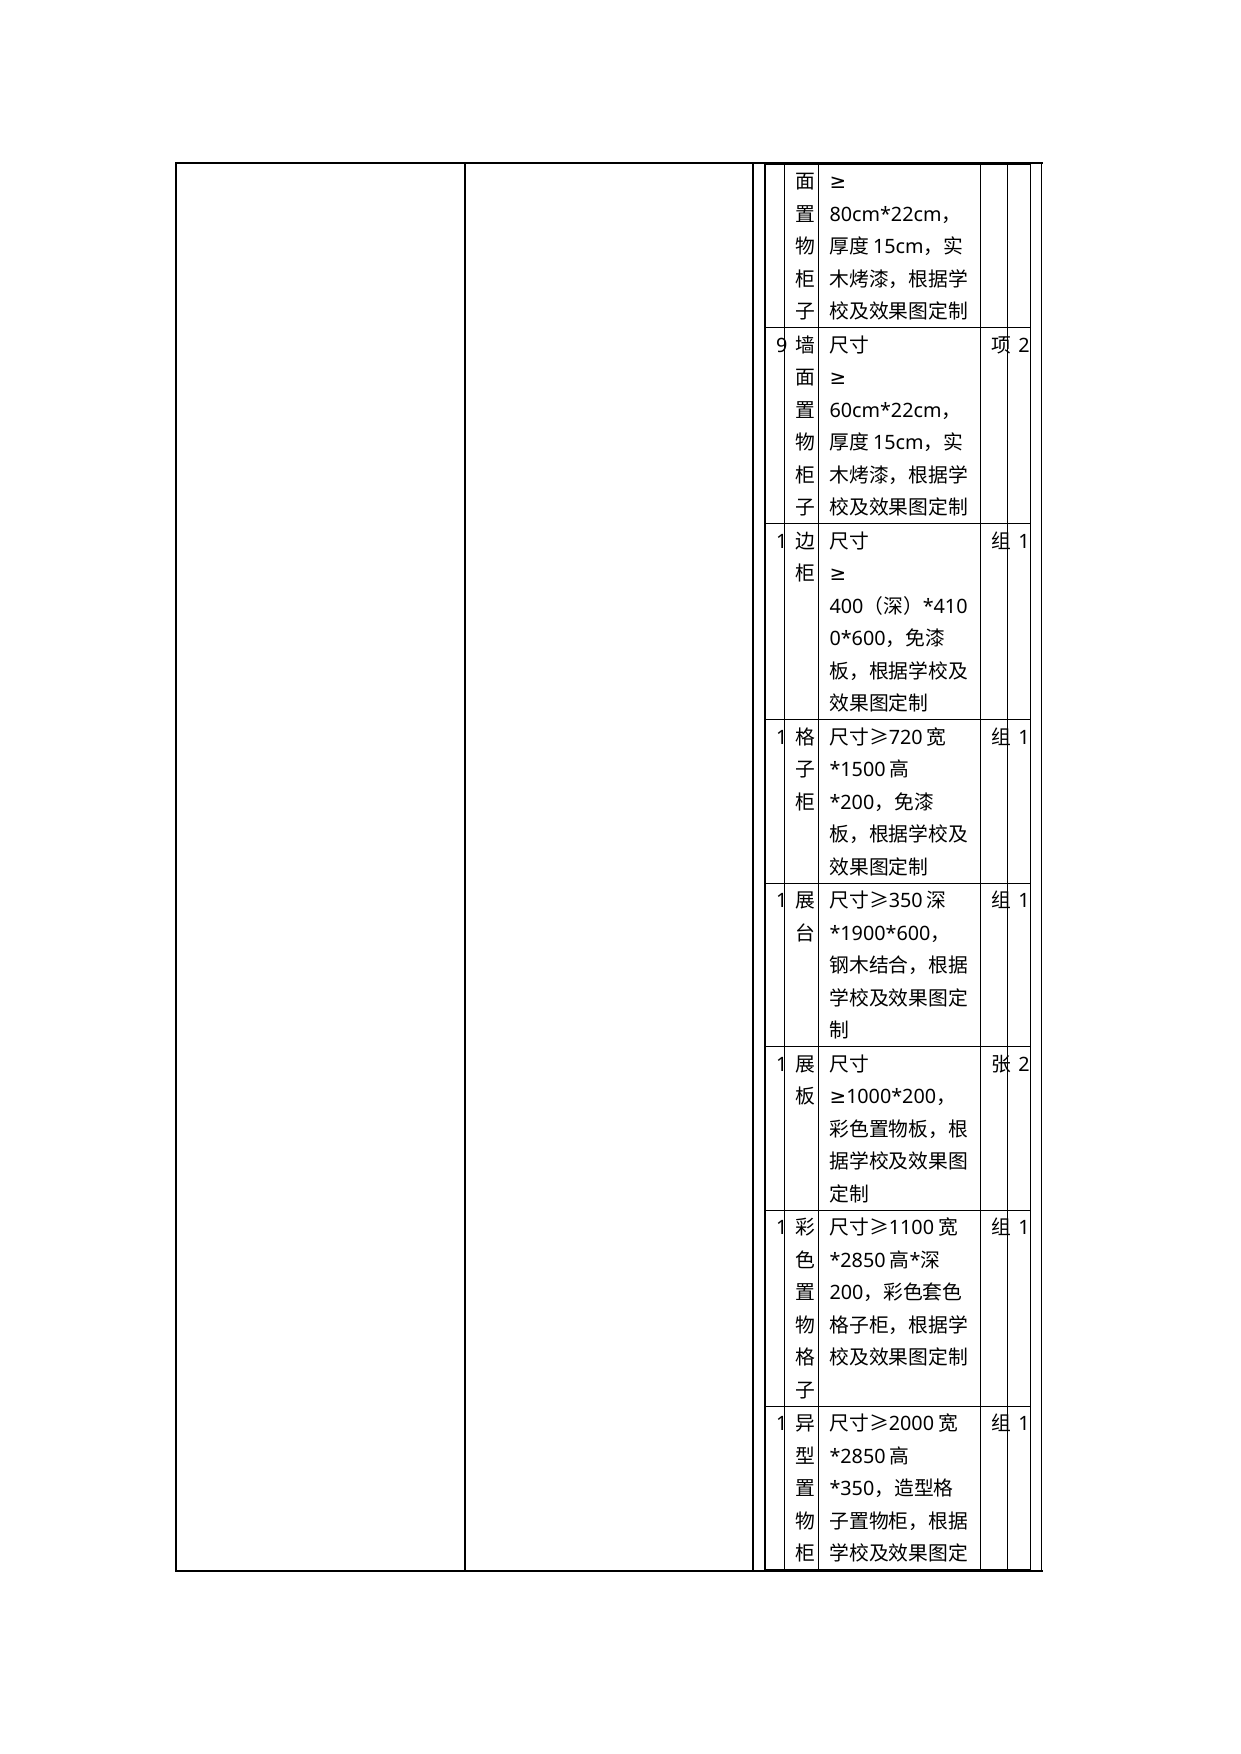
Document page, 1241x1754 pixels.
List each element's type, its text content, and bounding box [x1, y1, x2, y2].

table_cell [819, 165, 980, 327]
table_cell [1008, 524, 1030, 719]
table_cell [766, 1211, 784, 1406]
table_cell [819, 1211, 980, 1406]
table_cell [1008, 165, 1030, 327]
table_cell [981, 720, 1007, 883]
table_cell [766, 720, 784, 883]
table_cell [819, 720, 980, 883]
table_cell [785, 1407, 818, 1569]
table_cell [981, 1047, 1007, 1210]
table_cell [819, 884, 980, 1046]
table_cell [766, 524, 784, 719]
table_cell [766, 884, 784, 1046]
table_cell [981, 165, 1007, 327]
table_cell [785, 1047, 818, 1210]
table_cell [766, 1407, 784, 1569]
table_cell [1008, 1211, 1030, 1406]
table_cell [1008, 328, 1030, 523]
table_cell [819, 1407, 980, 1569]
table_cell 8 [177, 164, 464, 1570]
table_cell [785, 720, 818, 883]
table_cell [785, 1211, 818, 1406]
table_cell [785, 328, 818, 523]
table_cell [981, 1407, 1007, 1569]
table_cell [766, 328, 784, 523]
table_cell [766, 1047, 784, 1210]
table_cell [981, 328, 1007, 523]
table_cell [981, 1211, 1007, 1406]
table_cell [1008, 1047, 1030, 1210]
table_cell [754, 164, 764, 1570]
table_cell [981, 524, 1007, 719]
table_cell [785, 884, 818, 1046]
table_cell [819, 524, 980, 719]
table_cell [785, 165, 818, 327]
table_cell [466, 164, 752, 1570]
table_cell [1008, 1407, 1030, 1569]
table_cell [981, 884, 1007, 1046]
table_cell [819, 328, 980, 523]
table_cell [766, 165, 784, 327]
table_cell [1008, 884, 1030, 1046]
table_cell [1031, 164, 1041, 1570]
table_cell [819, 1047, 980, 1210]
table_cell [785, 524, 818, 719]
table_cell [1008, 720, 1030, 883]
